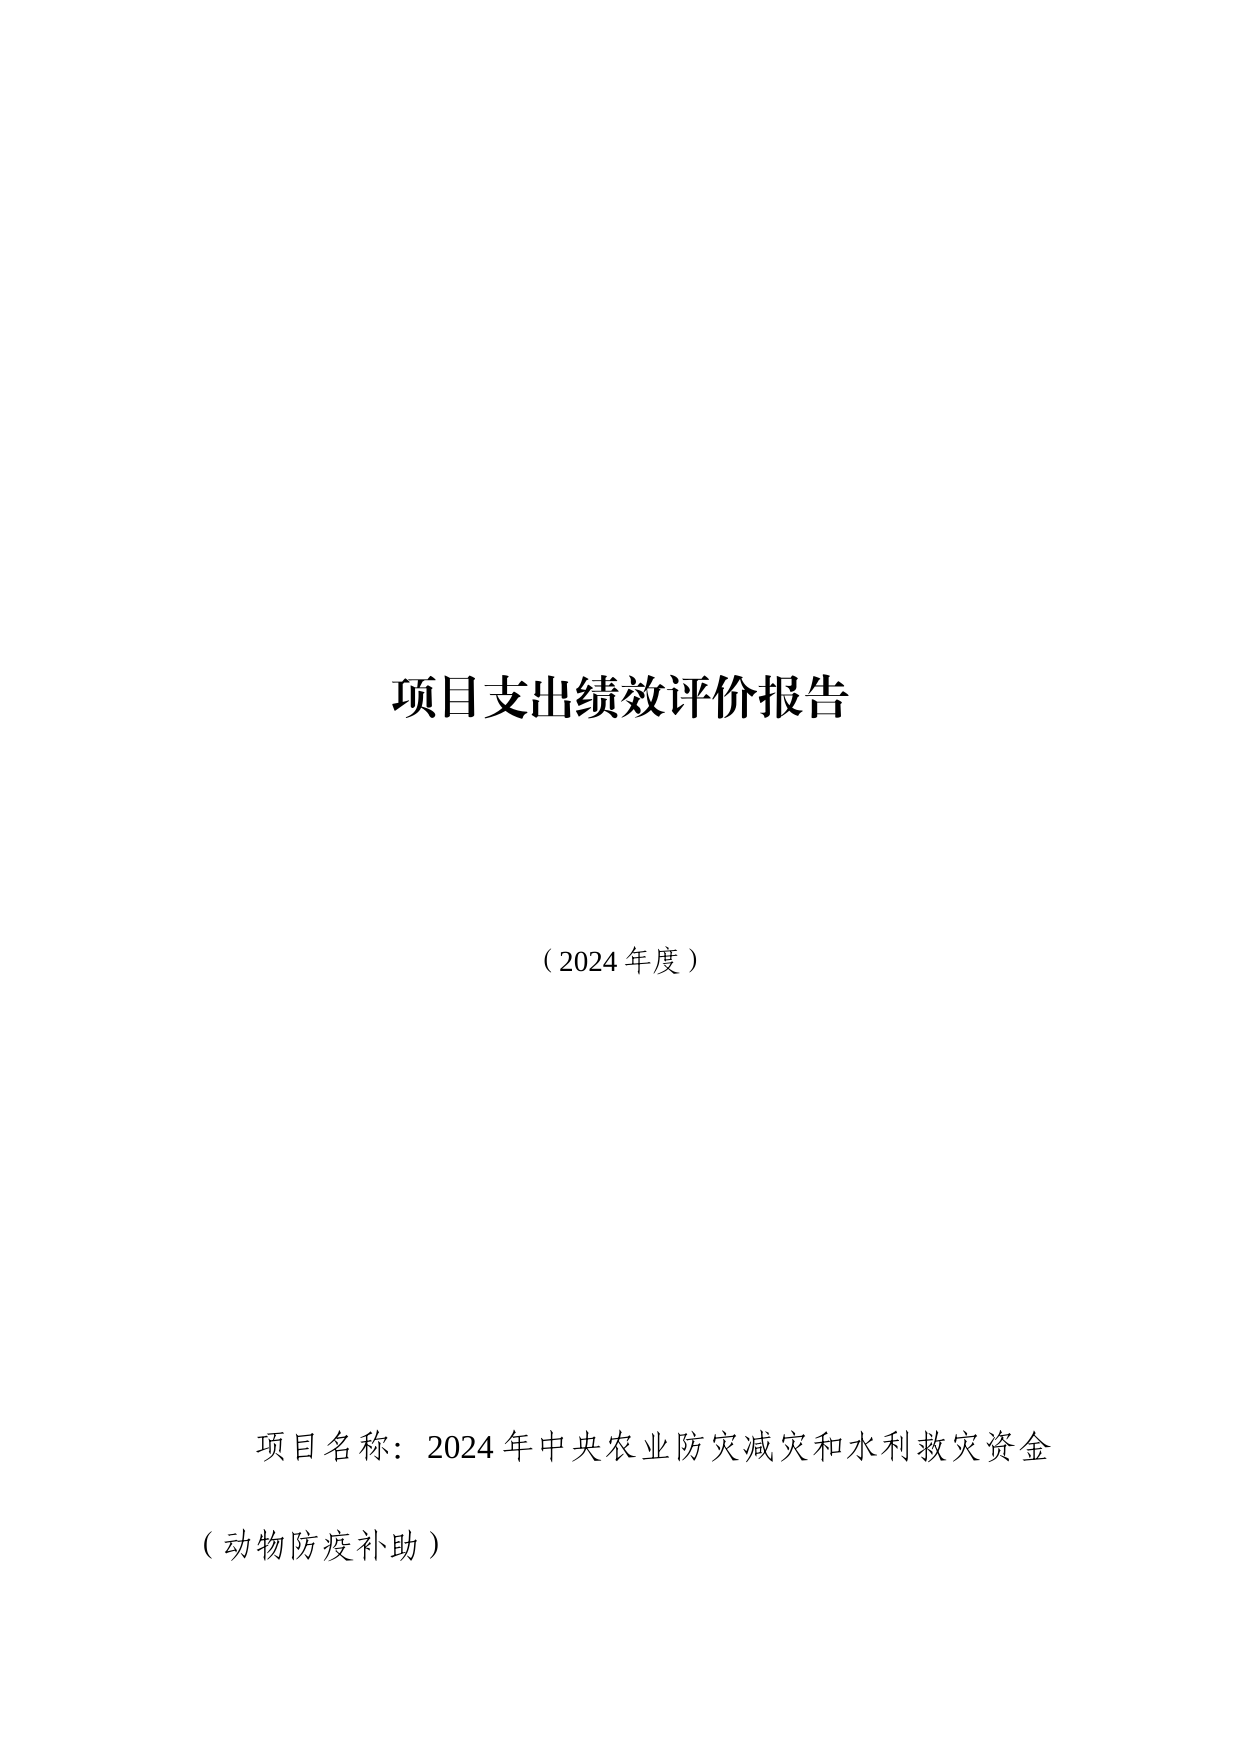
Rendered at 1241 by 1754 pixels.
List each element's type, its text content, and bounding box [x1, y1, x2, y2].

text （2024年度） [187, 928, 1053, 993]
text 项目名称：2024年中央农业防灾减灾和水利救灾资金（动物防疫补助） [187, 1413, 1053, 1576]
subtitle 项目支出绩效评价报告 [187, 667, 1053, 732]
